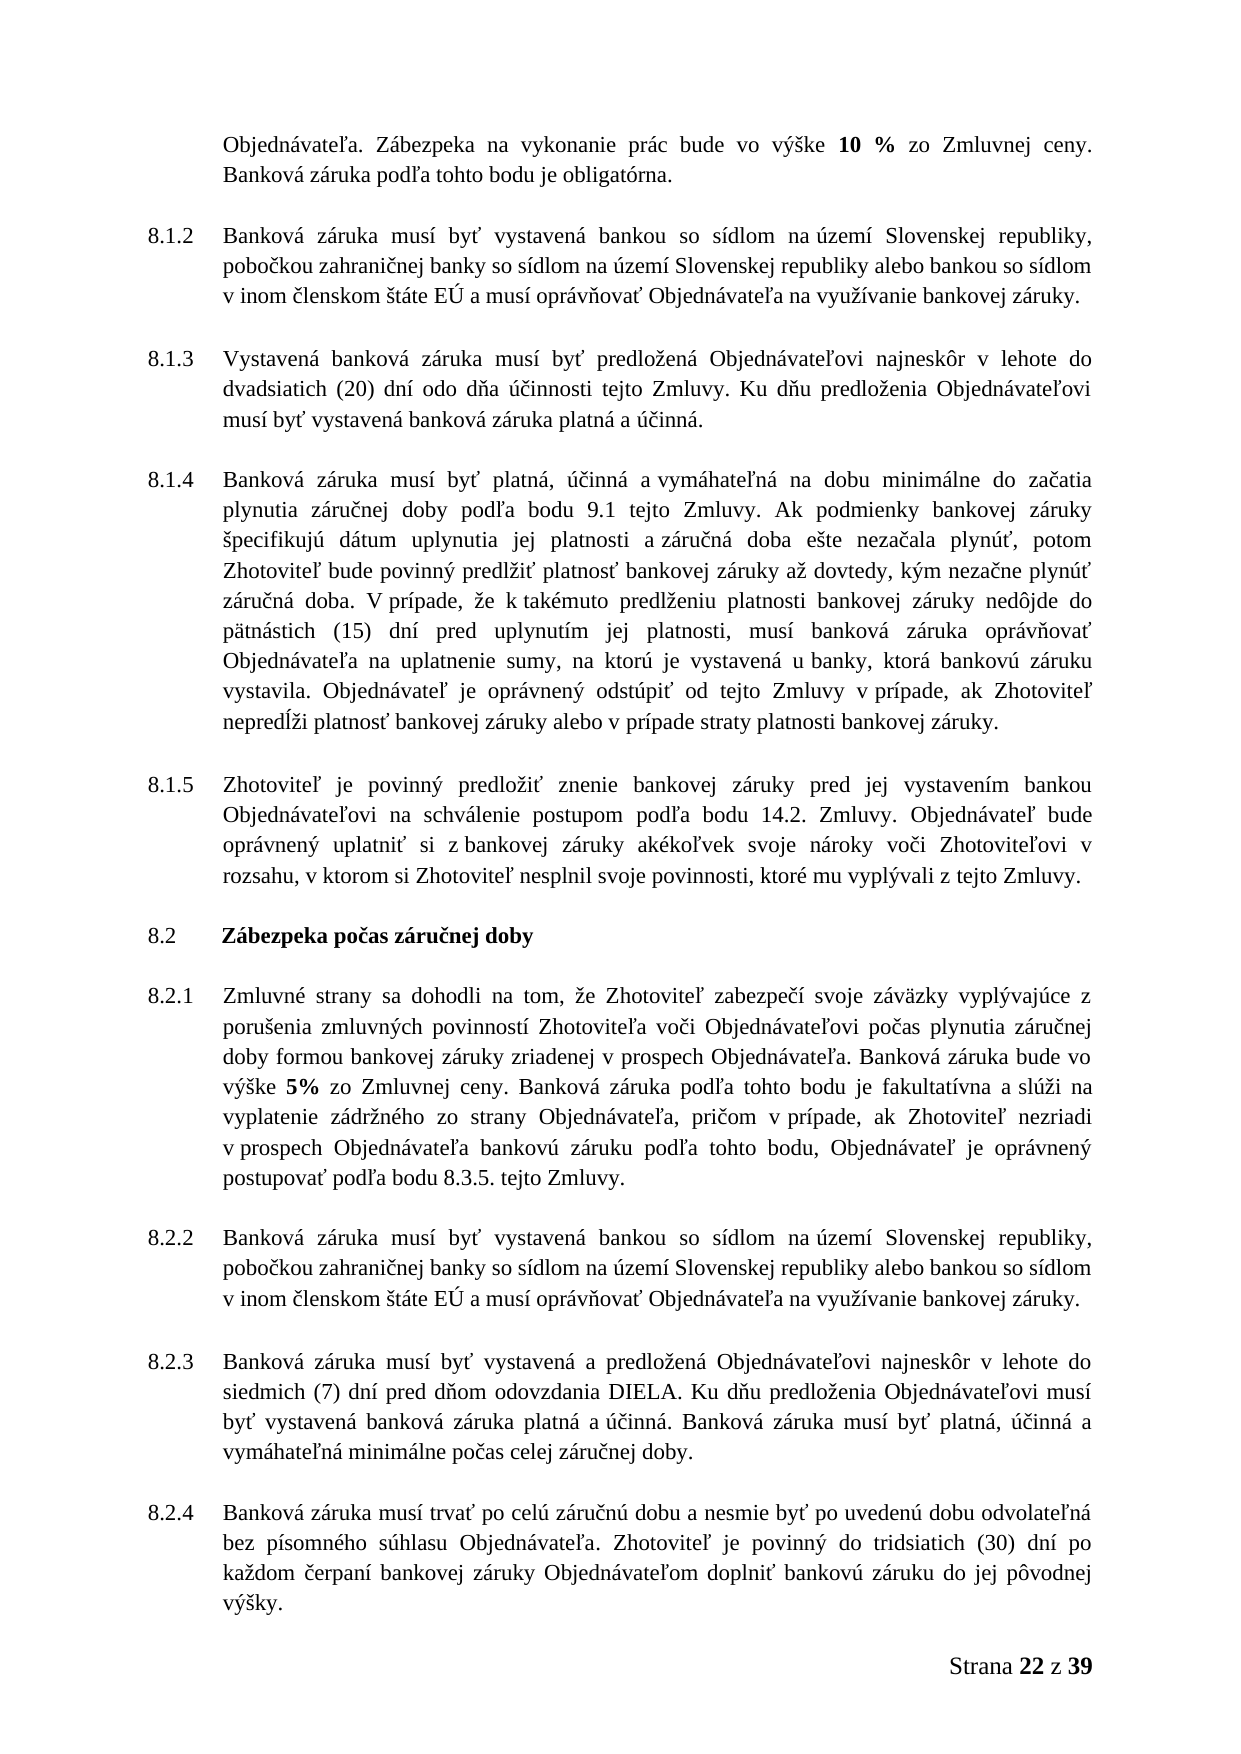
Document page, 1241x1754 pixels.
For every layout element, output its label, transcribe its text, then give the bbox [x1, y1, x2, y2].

list Banková záruka musí byť vystavená bankou so sídlom na území Slovenskej republiky, pobočkou zahraničnej banky so sídlom na území Slovenskej republiky alebo bankou so sídlom v inom členskom štáte EÚ a musí oprávňovať Objednávateľa na využívanie bankovej záruky. [148, 222, 1093, 308]
list Zhotoviteľ je povinný predložiť znenie bankovej záruky pred jej vystavením bankou Objednávateľovi na schválenie postupom podľa bodu 14.2. Zmluvy. Objednávateľ bude oprávnený uplatniť si z bankovej záruky akékoľvek svoje nároky voči Zhotoviteľovi v rozsahu, v ktorom si Zhotoviteľ nesplnil svoje povinnosti, ktoré mu vyplývali z tejto Zmluvy. [148, 771, 1093, 888]
list Banková záruka musí byť vystavená a predložená Objednávateľovi najneskôr v lehote do siedmich (7) dní pred dňom odovzdania DIELA. Ku dňu predloženia Objednávateľovi musí byť vystavená banková záruka platná a účinná. Banková záruka musí byť platná, účinná a vymáhateľná minimálne počas celej záručnej doby. [148, 1348, 1093, 1465]
list Zábezpeka počas záručnej doby [148, 922, 1093, 948]
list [148, 131, 1093, 188]
list Vystavená banková záruka musí byť predložená Objednávateľovi najneskôr v lehote do dvadsiatich (20) dní odo dňa účinnosti tejto Zmluvy. Ku dňu predloženia Objednávateľovi musí byť vystavená banková záruka platná a účinná. [148, 345, 1093, 432]
list Banková záruka musí trvať po celú záručnú dobu a nesmie byť po uvedenú dobu odvolateľná bez písomného súhlasu Objednávateľa. Zhotoviteľ je povinný do tridsiatich (30) dní po každom čerpaní bankovej záruky Objednávateľom doplniť bankovú záruku do jej pôvodnej výšky. [148, 1499, 1093, 1616]
list Banková záruka musí byť platná, účinná a vymáhateľná na dobu minimálne do začatia plynutia záručnej doby podľa bodu 9.1 tejto Zmluvy. Ak podmienky bankovej záruky špecifikujú dátum uplynutia jej platnosti a záručná doba ešte nezačala plynúť, potom Zhotoviteľ bude povinný predlžiť platnosť bankovej záruky až dovtedy, kým nezačne plynúť záručná doba. V prípade, že k takémuto predlženiu platnosti bankovej záruky nedôjde do pätnástich (15) dní pred uplynutím jej platnosti, musí banková záruka oprávňovať Objednávateľa na uplatnenie sumy, na ktorú je vystavená u banky, ktorá bankovú záruku vystavila. Objednávateľ je oprávnený odstúpiť od tejto Zmluvy v prípade, ak Zhotoviteľ nepredĺži platnosť bankovej záruky alebo v prípade straty platnosti bankovej záruky. [148, 466, 1093, 734]
list Banková záruka musí byť vystavená bankou so sídlom na území Slovenskej republiky, pobočkou zahraničnej banky so sídlom na území Slovenskej republiky alebo bankou so sídlom v inom členskom štáte EÚ a musí oprávňovať Objednávateľa na využívanie bankovej záruky. [148, 1224, 1093, 1311]
list Zmluvné strany sa dohodli na tom, že Zhotoviteľ zabezpečí svoje záväzky vyplývajúce z porušenia zmluvných povinností Zhotoviteľa voči Objednávateľovi počas plynutia záručnej doby formou bankovej záruky zriadenej v prospech Objednávateľa. Banková záruka bude vo výške 5% zo Zmluvnej ceny. Banková záruka podľa tohto bodu je fakultatívna a slúži na vyplatenie zádržného zo strany Objednávateľa, pričom v prípade, ak Zhotoviteľ nezriadi v prospech Objednávateľa bankovú záruku podľa tohto bodu, Objednávateľ je oprávnený postupovať podľa bodu 8.3.5. tejto Zmluvy. [148, 982, 1093, 1190]
